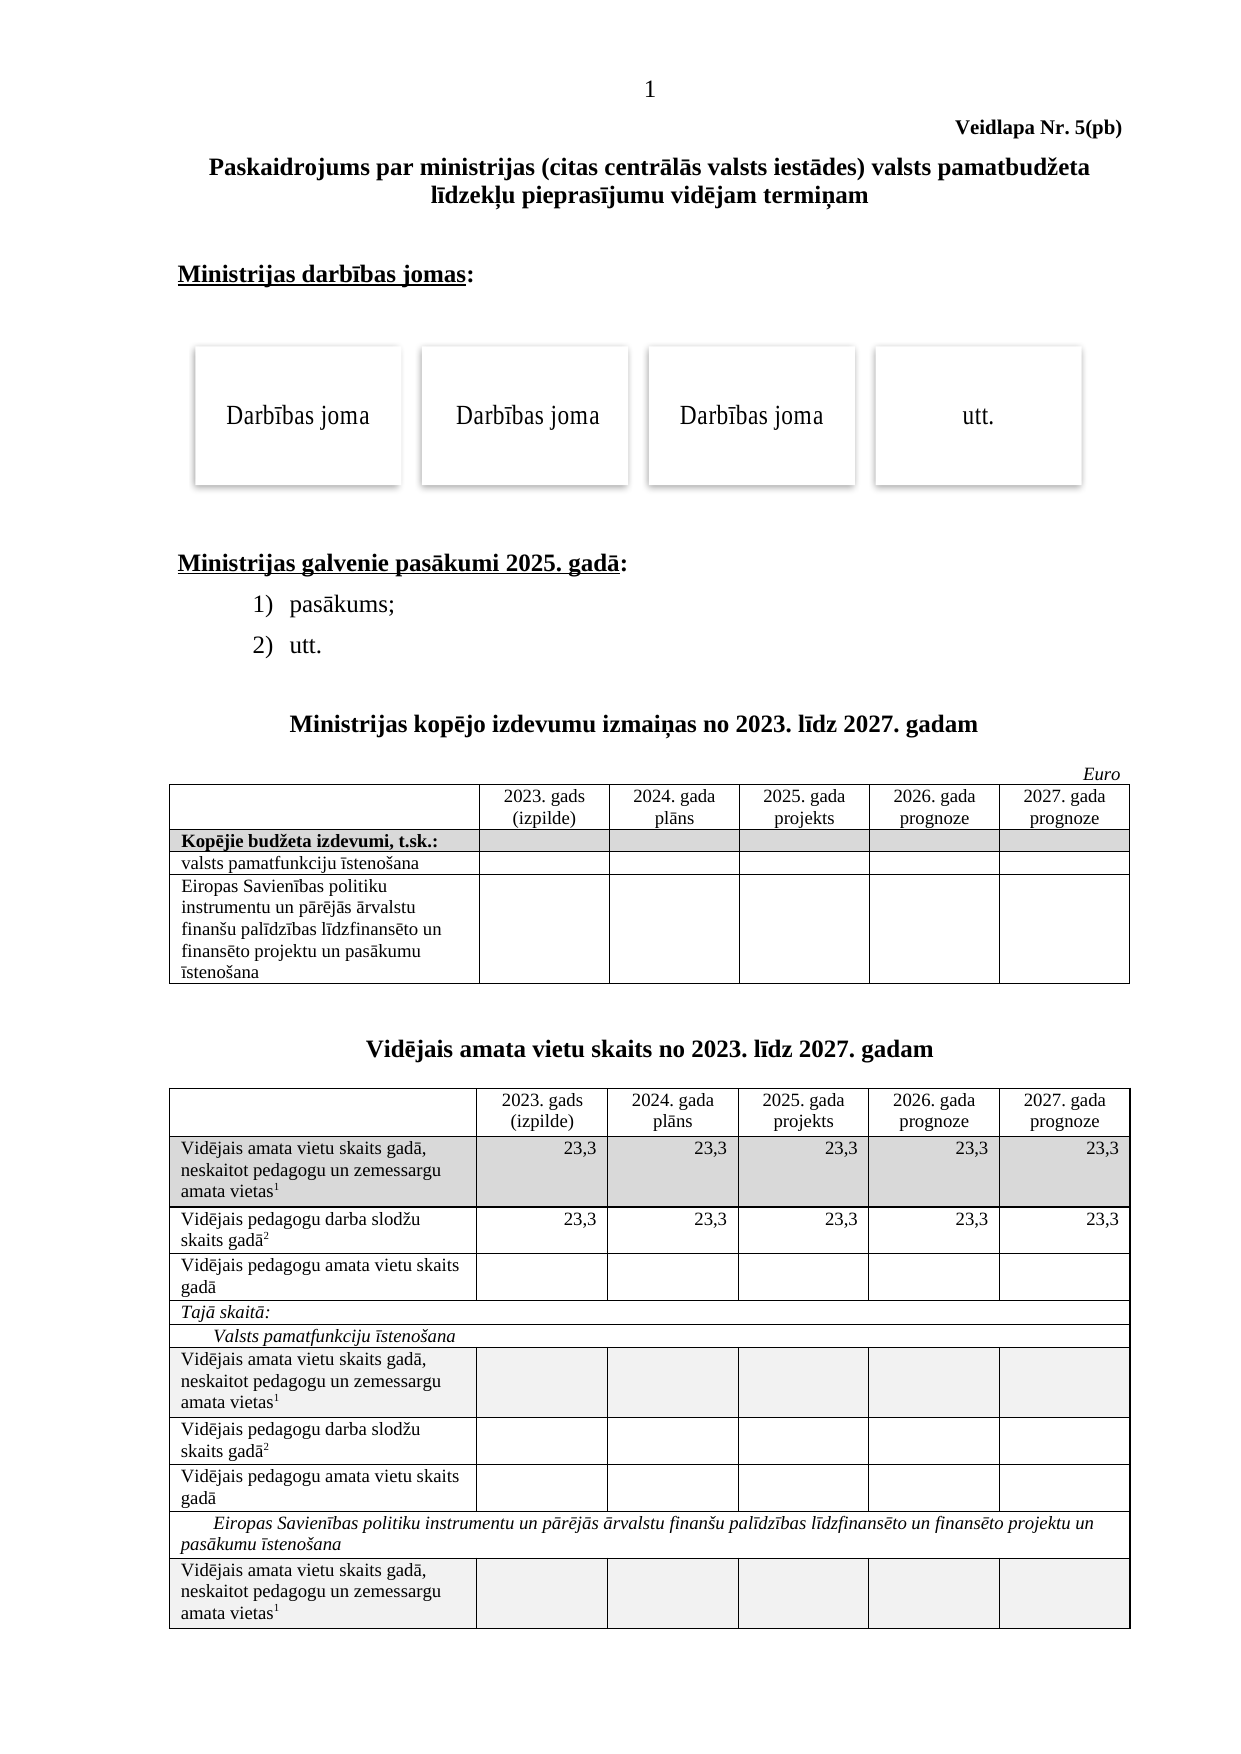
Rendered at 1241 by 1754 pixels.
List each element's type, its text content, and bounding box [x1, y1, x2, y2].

table_cell [610, 830, 739, 851]
table_cell [870, 852, 999, 874]
table_cell Vidējais amata vietu skaits gadā, neskaitot pedagogu un zemessargu amata vietas1 [170, 1348, 476, 1417]
table_cell Kopējie budžeta izdevumi, t.sk.: [170, 830, 479, 851]
table_cell 23,3 [869, 1137, 999, 1206]
table_cell 23,3 [477, 1137, 607, 1206]
table_header [170, 1089, 476, 1136]
table_header 2026. gada prognoze [869, 1089, 999, 1136]
table_header 2026. gada prognoze [870, 785, 999, 829]
table_header [170, 785, 479, 829]
table_header 2023. gads (izpilde) [477, 1089, 607, 1136]
table_cell [480, 830, 609, 851]
table_cell [739, 1465, 868, 1511]
table_cell 23,3 [1000, 1137, 1129, 1206]
table_cell [477, 1348, 607, 1417]
table_cell 23,3 [739, 1137, 868, 1206]
list pasākums; [252, 589, 1122, 618]
text Ministrijas darbības jomas: [177, 259, 1122, 288]
table_cell [1000, 852, 1129, 874]
table_cell [870, 830, 999, 851]
table_cell Vidējais amata vietu skaits gadā, neskaitot pedagogu un zemessargu amata vietas1 [170, 1137, 476, 1206]
table_cell [610, 852, 739, 874]
table_header 2025. gada projekts [740, 785, 869, 829]
table_cell [869, 1348, 999, 1417]
table_cell [1000, 830, 1129, 851]
table_cell 23,3 [608, 1208, 738, 1253]
table_cell [739, 1418, 868, 1464]
text Euro [177, 763, 1122, 784]
text Ministrijas kopējo izdevumu izmaiņas no 2023. līdz 2027. gadam [289, 709, 1122, 738]
list utt. [252, 630, 1122, 659]
table_cell [480, 852, 609, 874]
table_cell [477, 1559, 607, 1628]
table_cell 23,3 [477, 1208, 607, 1253]
table_cell 23,3 [739, 1208, 868, 1253]
table_cell [869, 1418, 999, 1464]
table_cell [1000, 1254, 1129, 1300]
table_cell [477, 1418, 607, 1464]
table_cell [869, 1559, 999, 1628]
table_cell valsts pamatfunkciju īstenošana [170, 852, 479, 874]
table_cell [1000, 1465, 1129, 1511]
table_header 2024. gada plāns [608, 1089, 738, 1136]
table_cell [869, 1465, 999, 1511]
table_cell [477, 1254, 607, 1300]
table_cell Vidējais pedagogu amata vietu skaits gadā [170, 1254, 476, 1300]
table_cell Eiropas Savienības politiku instrumentu un pārējās ārvalstu finanšu palīdzības līdzfinansēto un finansēto projektu un pasākumu īstenošana [170, 875, 479, 983]
table_cell Vidējais pedagogu amata vietu skaits gadā [170, 1465, 476, 1511]
table_cell [740, 830, 869, 851]
table_header 2027. gada prognoze [1000, 785, 1129, 829]
table_cell [739, 1254, 868, 1300]
table_cell Eiropas Savienības politiku instrumentu un pārējās ārvalstu finanšu palīdzības līdzfinansēto un finansēto projektu un pasākumu īstenošana [170, 1512, 1129, 1557]
table_cell [740, 875, 869, 983]
table_cell [739, 1559, 868, 1628]
table_cell [608, 1465, 738, 1511]
text Paskaidrojums par ministrijas (citas centrālās valsts iestādes) valsts pamatbudžeta līdzekļu pieprasījumu vidējam termiņam [177, 152, 1122, 209]
table_cell [610, 875, 739, 983]
table_cell Valsts pamatfunkciju īstenošana [170, 1325, 1129, 1347]
table_cell [1000, 1559, 1129, 1628]
table_cell [740, 852, 869, 874]
table_cell [608, 1559, 738, 1628]
table_cell [739, 1348, 868, 1417]
table_cell Tajā skaitā: [170, 1301, 1129, 1323]
table_header 2023. gads (izpilde) [480, 785, 609, 829]
table_cell Vidējais pedagogu darba slodžu skaits gadā2 [170, 1208, 476, 1253]
table_cell [608, 1254, 738, 1300]
table_cell [1000, 875, 1129, 983]
table_header 2024. gada plāns [610, 785, 739, 829]
table_cell [1000, 1418, 1129, 1464]
table_cell [480, 875, 609, 983]
table_cell [477, 1465, 607, 1511]
table_header 2027. gada prognoze [1000, 1089, 1129, 1136]
text Vidējais amata vietu skaits no 2023. līdz 2027. gadam [177, 1034, 1122, 1062]
table_cell [870, 875, 999, 983]
text Ministrijas galvenie pasākumi 2025. gadā: [177, 548, 1122, 577]
table_cell 23,3 [1000, 1208, 1129, 1253]
table_header 2025. gada projekts [739, 1089, 868, 1136]
table_cell 23,3 [869, 1208, 999, 1253]
table_cell [869, 1254, 999, 1300]
table_cell Vidējais amata vietu skaits gadā, neskaitot pedagogu un zemessargu amata vietas1 [170, 1559, 476, 1628]
table_cell [608, 1418, 738, 1464]
table_cell Vidējais pedagogu darba slodžu skaits gadā2 [170, 1418, 476, 1464]
table_cell [1000, 1348, 1129, 1417]
table_cell [608, 1348, 738, 1417]
table_cell 23,3 [608, 1137, 738, 1206]
